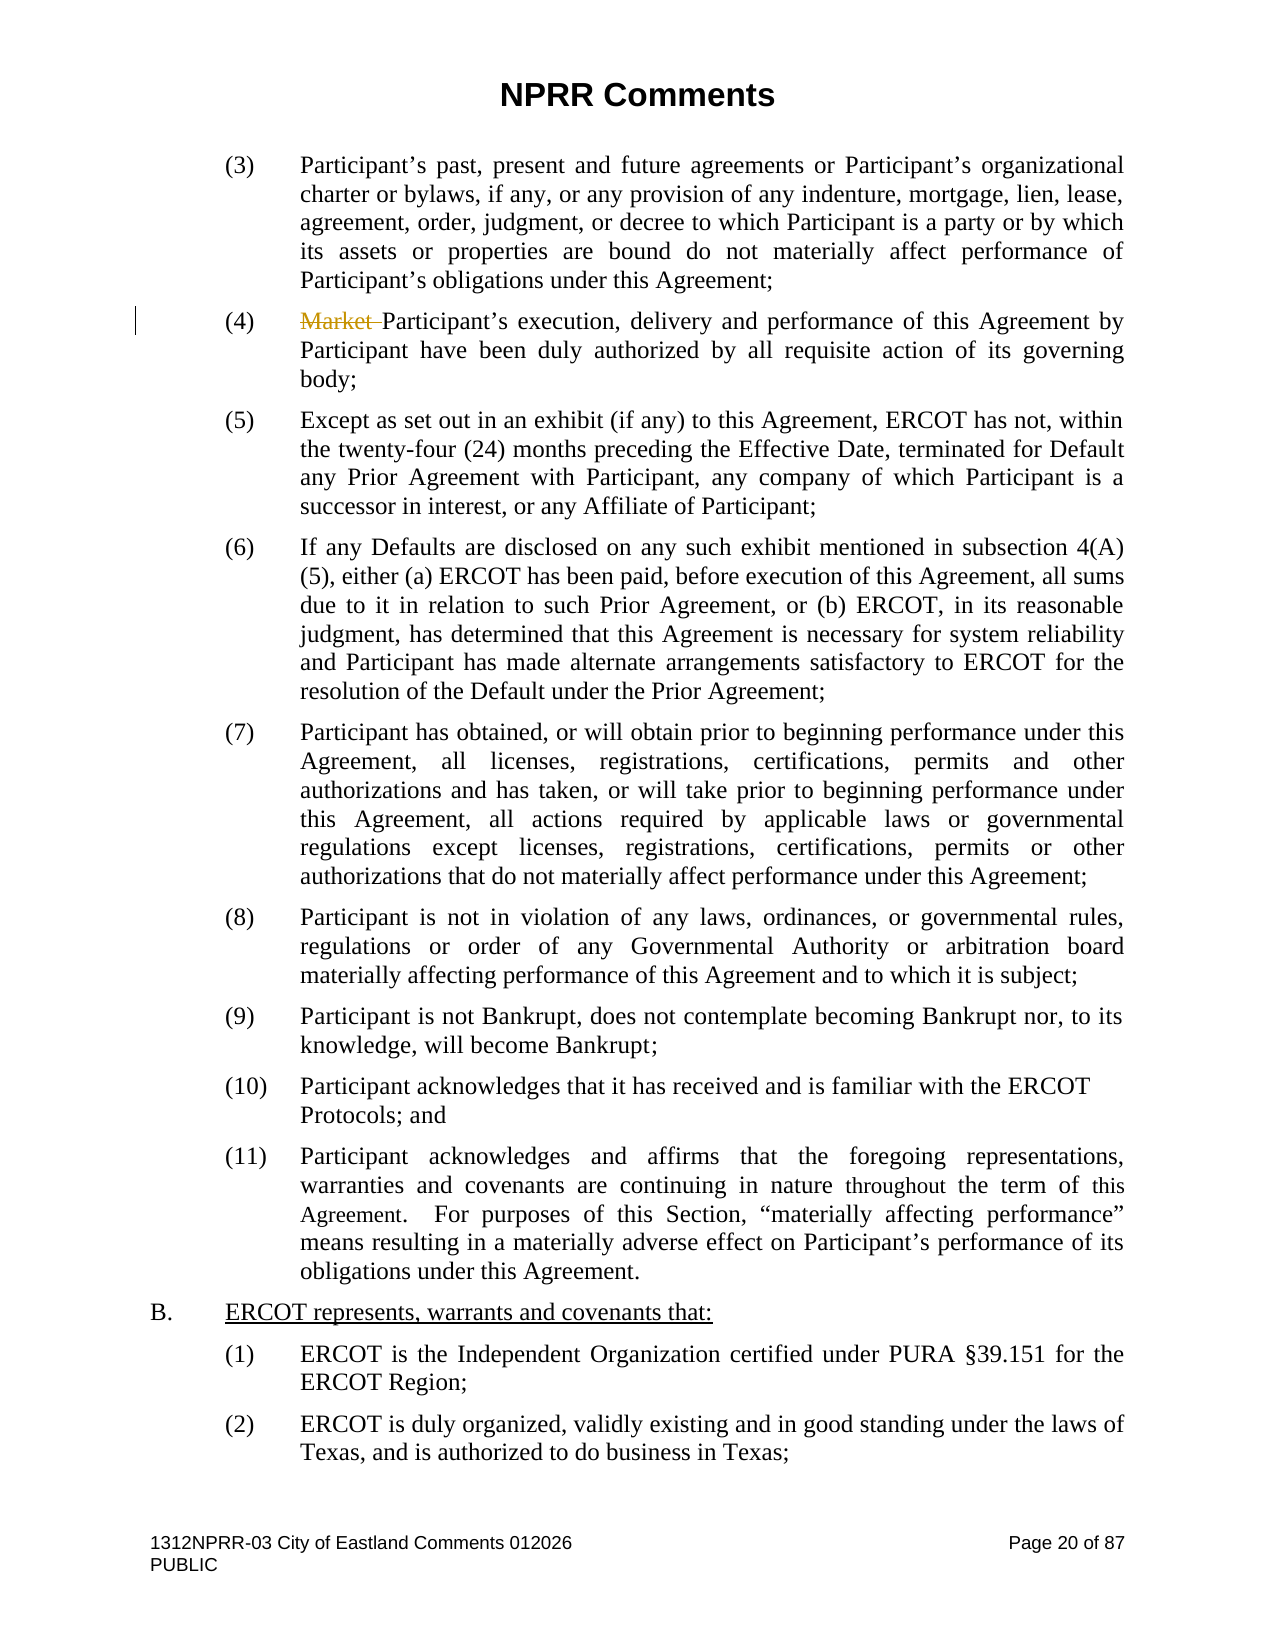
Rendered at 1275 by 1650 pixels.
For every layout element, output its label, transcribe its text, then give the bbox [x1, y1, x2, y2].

text (10) Participant acknowledges that it has received and is familiar with the ERCOT Protocols; and [225, 1071, 1125, 1129]
list (11) Participant acknowledges and affirms that the foregoing representations, warranties and covenants are continuing in nature throughout the term of this Agreement. For purposes of this Section, “materially affecting performance” means resulting in a materially adverse effect on Participant’s performance of its obligations under this Agreement. [225, 1141, 1125, 1285]
text (1) ERCOT is the Independent Organization certified under PURA §39.151 for the ERCOT Region; [225, 1339, 1125, 1396]
text B. ERCOT represents, warrants and covenants that: [150, 1297, 1125, 1326]
text (5) Except as set out in an exhibit (if any) to this Agreement, ERCOT has not, within the twenty-four (24) months preceding the Effective Date, terminated for Default any Prior Agreement with Participant, any company of which Participant is a successor in interest, or any Affiliate of Participant; [225, 405, 1125, 520]
text (4) Participant’s execution, delivery and performance of this Agreement by Participant have been duly authorized by all requisite action of its governing body; [225, 306, 1125, 392]
text (3) Participant’s past, present and future agreements or Participant’s organizational charter or bylaws, if any, or any provision of any indenture, mortgage, lien, lease, agreement, order, judgment, or decree to which Participant is a party or by which its assets or properties are bound do not materially affect performance of Participant’s obligations under this Agreement; [225, 150, 1125, 294]
list (8) Participant is not in violation of any laws, ordinances, or governmental rules, regulations or order of any Governmental Authority or arbitration board materially affecting performance of this Agreement and to which it is subject; [225, 902, 1125, 989]
text (9) Participant is not Bankrupt, does not contemplate becoming Bankrupt nor, to its knowledge, will become Bankrupt; [225, 1001, 1125, 1059]
text (7) Participant has obtained, or will obtain prior to beginning performance under this Agreement, all licenses, registrations, certifications, permits and other authorizations and has taken, or will take prior to beginning performance under this Agreement, all actions required by applicable laws or governmental regulations except licenses, registrations, certifications, permits or other authorizations that do not materially affect performance under this Agreement; [225, 717, 1125, 890]
list (2) ERCOT is duly organized, validly existing and in good standing under the laws of Texas, and is authorized to do business in Texas; [225, 1409, 1125, 1466]
text (6) If any Defaults are disclosed on any such exhibit mentioned in subsection 4(A)(5), either (a) ERCOT has been paid, before execution of this Agreement, all sums due to it in relation to such Prior Agreement, or (b) ERCOT, in its reasonable judgment, has determined that this Agreement is necessary for system reliability and Participant has made alternate arrangements satisfactory to ERCOT for the resolution of the Default under the Prior Agreement; [225, 532, 1125, 705]
